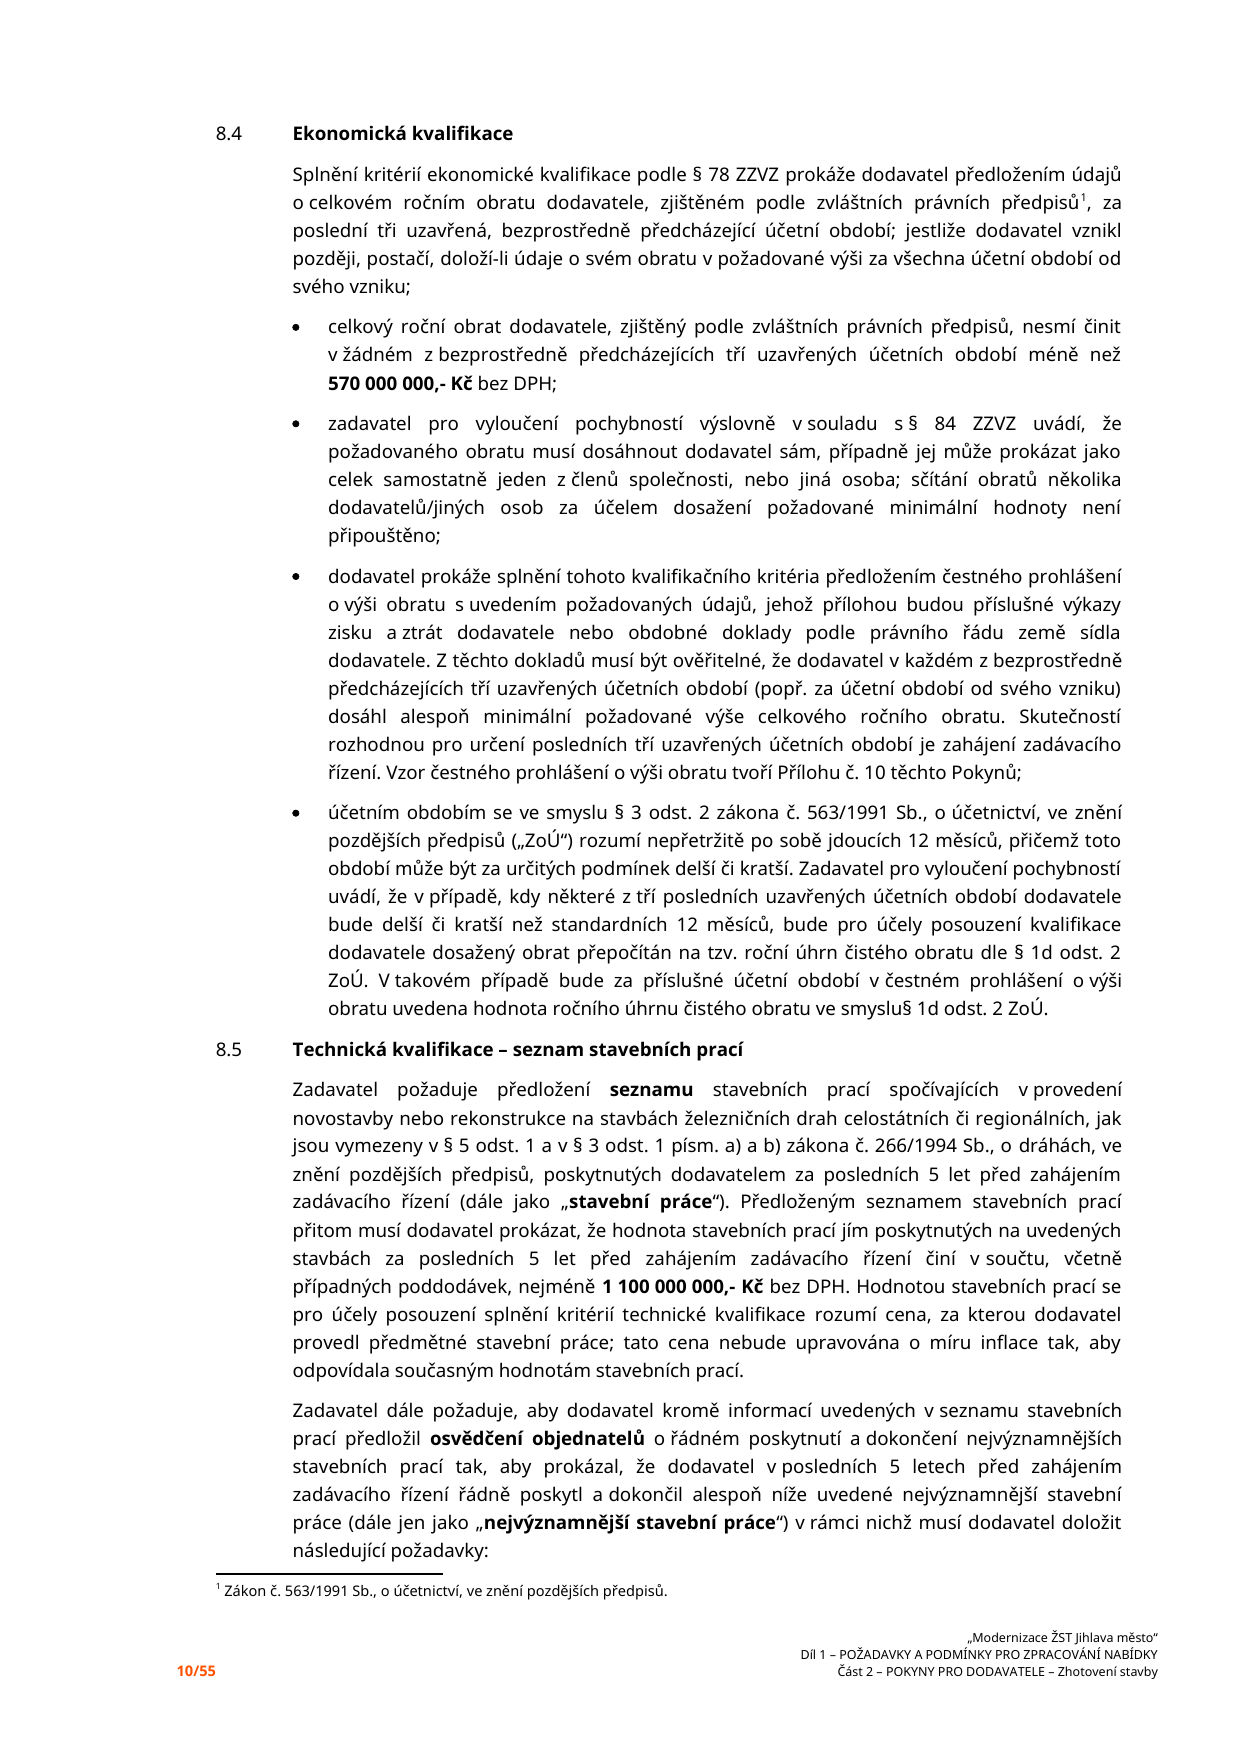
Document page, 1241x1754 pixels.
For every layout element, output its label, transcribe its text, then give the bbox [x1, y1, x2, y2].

text zadavatel pro vyloučení pochybností výslovně v souladu s § 84 ZZVZ uvádí, že požadovaného obratu musí dosáhnout dodavatel sám, případně jej může prokázat jako celek samostatně jeden z členů společnosti, nebo jiná osoba; sčítání obratů několika dodavatelů/jiných osob za účelem dosažení požadované minimální hodnoty není připouštěno; [292, 410, 1122, 548]
text Ekonomická kvalifikace [216, 121, 1122, 146]
text Technická kvalifikace – seznam stavebních prací [216, 1036, 1122, 1062]
text celkový roční obrat dodavatele, zjištěný podle zvláštních právních předpisů, nesmí činit v žádném z bezprostředně předcházejících tří uzavřených účetních období méně než 570 000 000,- Kč bez DPH; [292, 314, 1122, 395]
text Splnění kritérií ekonomické kvalifikace podle § 78 ZZVZ prokáže dodavatel předložením údajů o celkovém ročním obratu dodavatele, zjištěném podle zvláštních právních předpisů, za poslední tři uzavřená, bezprostředně předcházející účetní období; jestliže dodavatel vznikl později, postačí, doloží-li údaje o svém obratu v požadované výši za všechna účetní období od svého vzniku; [292, 161, 1122, 299]
text účetním obdobím se ve smyslu § 3 odst. 2 zákona č. 563/1991 Sb., o účetnictví, ve znění pozdějších předpisů („ZoÚ“) rozumí nepřetržitě po sobě jdoucích 12 měsíců, přičemž toto období může být za určitých podmínek delší či kratší. Zadavatel pro vyloučení pochybností uvádí, že v případě, kdy některé z tří posledních uzavřených účetních období dodavatele bude delší či kratší než standardních 12 měsíců, bude pro účely posouzení kvalifikace dodavatele dosažený obrat přepočítán na tzv. roční úhrn čistého obratu dle § 1d odst. 2 ZoÚ. V takovém případě bude za příslušné účetní období v čestném prohlášení o výši obratu uvedena hodnota ročního úhrnu čistého obratu ve smyslu§ 1d odst. 2 ZoÚ. [292, 799, 1122, 1021]
text Zadavatel dále požaduje, aby dodavatel kromě informací uvedených v seznamu stavebních prací předložil osvědčení objednatelů o řádném poskytnutí a dokončení nejvýznamnějších stavebních prací tak, aby prokázal, že dodavatel v posledních 5 letech před zahájením zadávacího řízení řádně poskytl a dokončil alespoň níže uvedené nejvýznamnější stavební práce (dále jen jako „nejvýznamnější stavební práce“) v rámci nichž musí dodavatel doložit následující požadavky: [292, 1397, 1122, 1563]
text Zadavatel požaduje předložení seznamu stavebních prací spočívajících v provedení novostavby nebo rekonstrukce na stavbách železničních drah celostátních či regionálních, jak jsou vymezeny v § 5 odst. 1 a v § 3 odst. 1 písm. a) a b) zákona č. 266/1994 Sb., o dráhách, ve znění pozdějších předpisů, poskytnutých dodavatelem za posledních 5 let před zahájením zadávacího řízení (dále jako „stavební práce“). Předloženým seznamem stavebních prací přitom musí dodavatel prokázat, že hodnota stavebních prací jím poskytnutých na uvedených stavbách za posledních 5 let před zahájením zadávacího řízení činí v součtu, včetně případných poddodávek, nejméně 1 100 000 000,- Kč bez DPH. Hodnotou stavebních prací se pro účely posouzení splnění kritérií technické kvalifikace rozumí cena, za kterou dodavatel provedl předmětné stavební práce; tato cena nebude upravována o míru inflace tak, aby odpovídala současným hodnotám stavebních prací. [292, 1077, 1122, 1382]
text dodavatel prokáže splnění tohoto kvalifikačního kritéria předložením čestného prohlášení o výši obratu s uvedením požadovaných údajů, jehož přílohou budou příslušné výkazy zisku a ztrát dodavatele nebo obdobné doklady podle právního řádu země sídla dodavatele. Z těchto dokladů musí být ověřitelné, že dodavatel v každém z bezprostředně předcházejících tří uzavřených účetních období (popř. za účetní období od svého vzniku) dosáhl alespoň minimální požadované výše celkového ročního obratu. Skutečností rozhodnou pro určení posledních tří uzavřených účetních období je zahájení zadávacího řízení. Vzor čestného prohlášení o výši obratu tvoří Přílohu č. 10 těchto Pokynů; [292, 563, 1122, 784]
